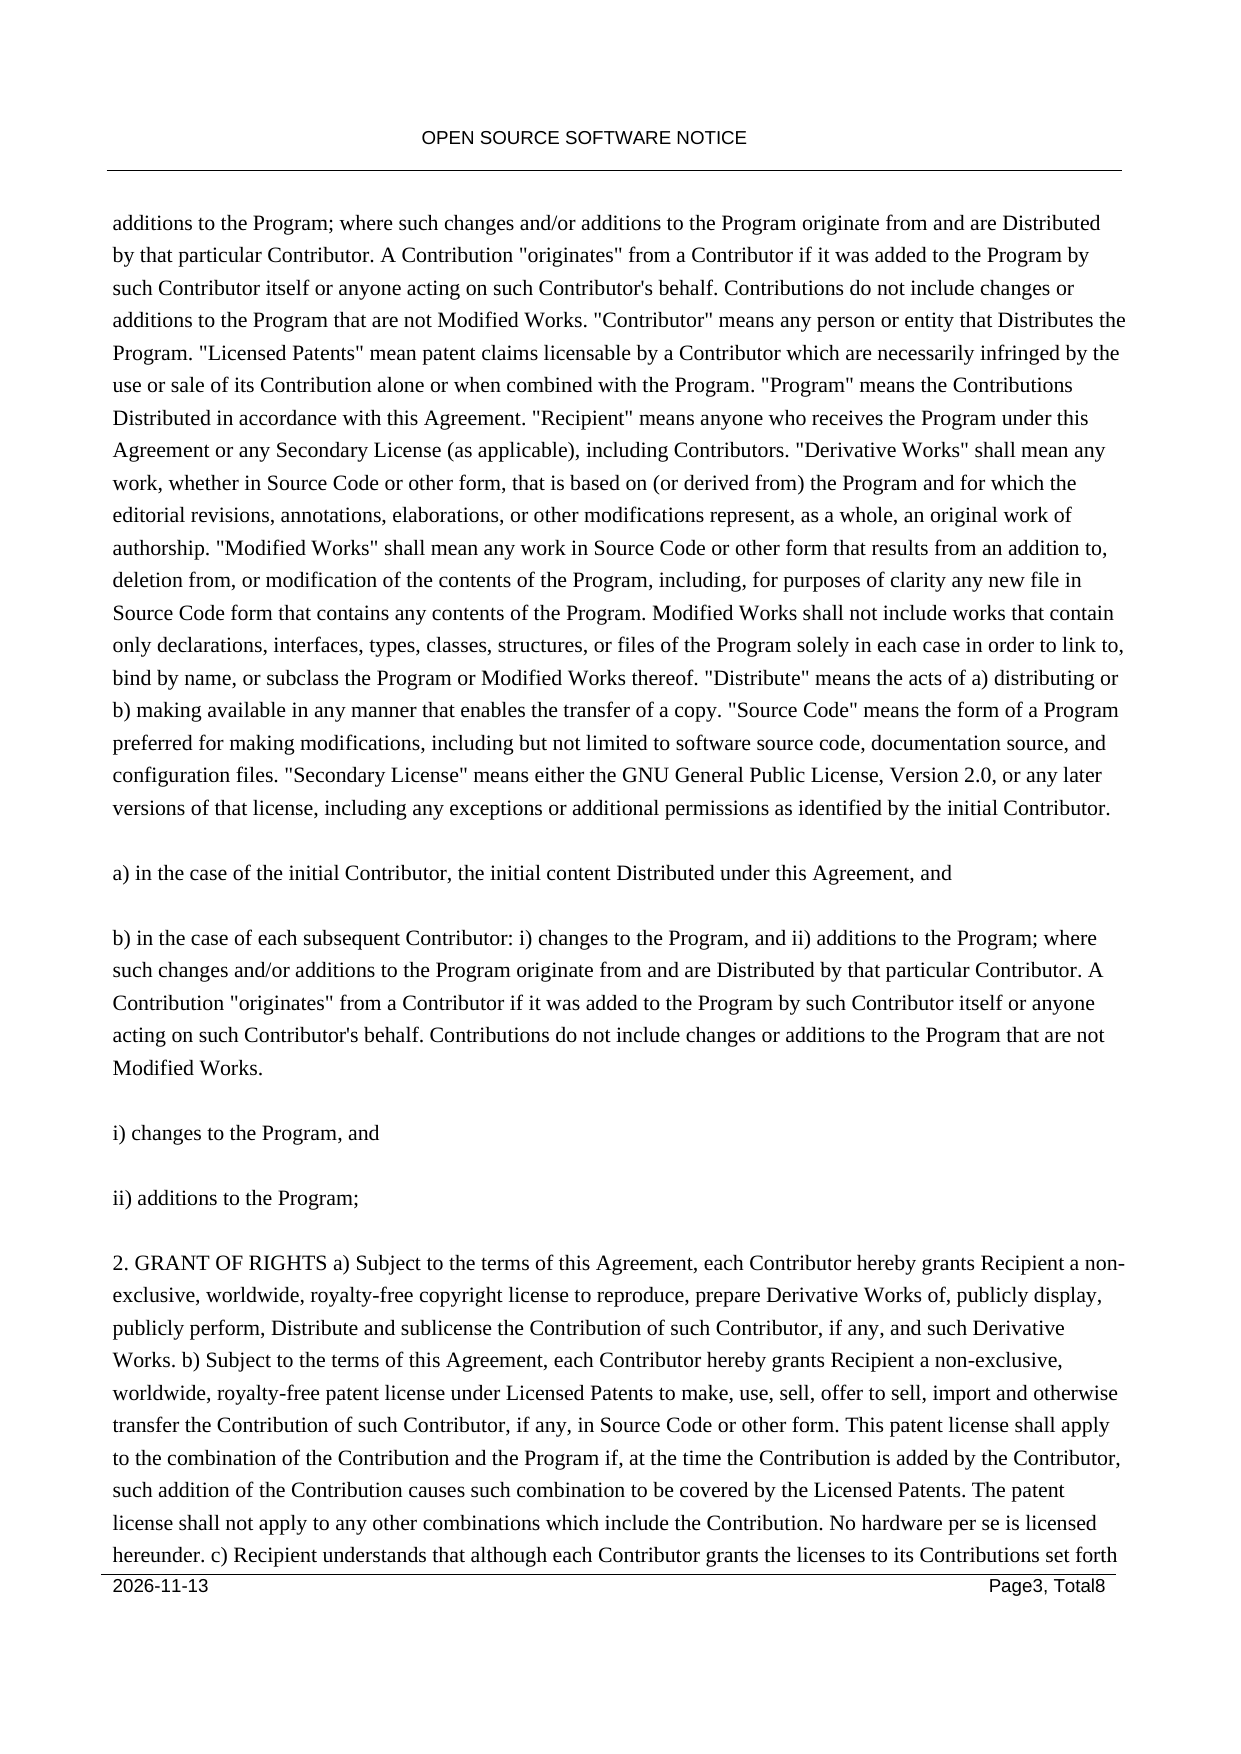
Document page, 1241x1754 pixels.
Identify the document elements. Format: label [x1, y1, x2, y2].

text [112, 206, 1128, 1571]
